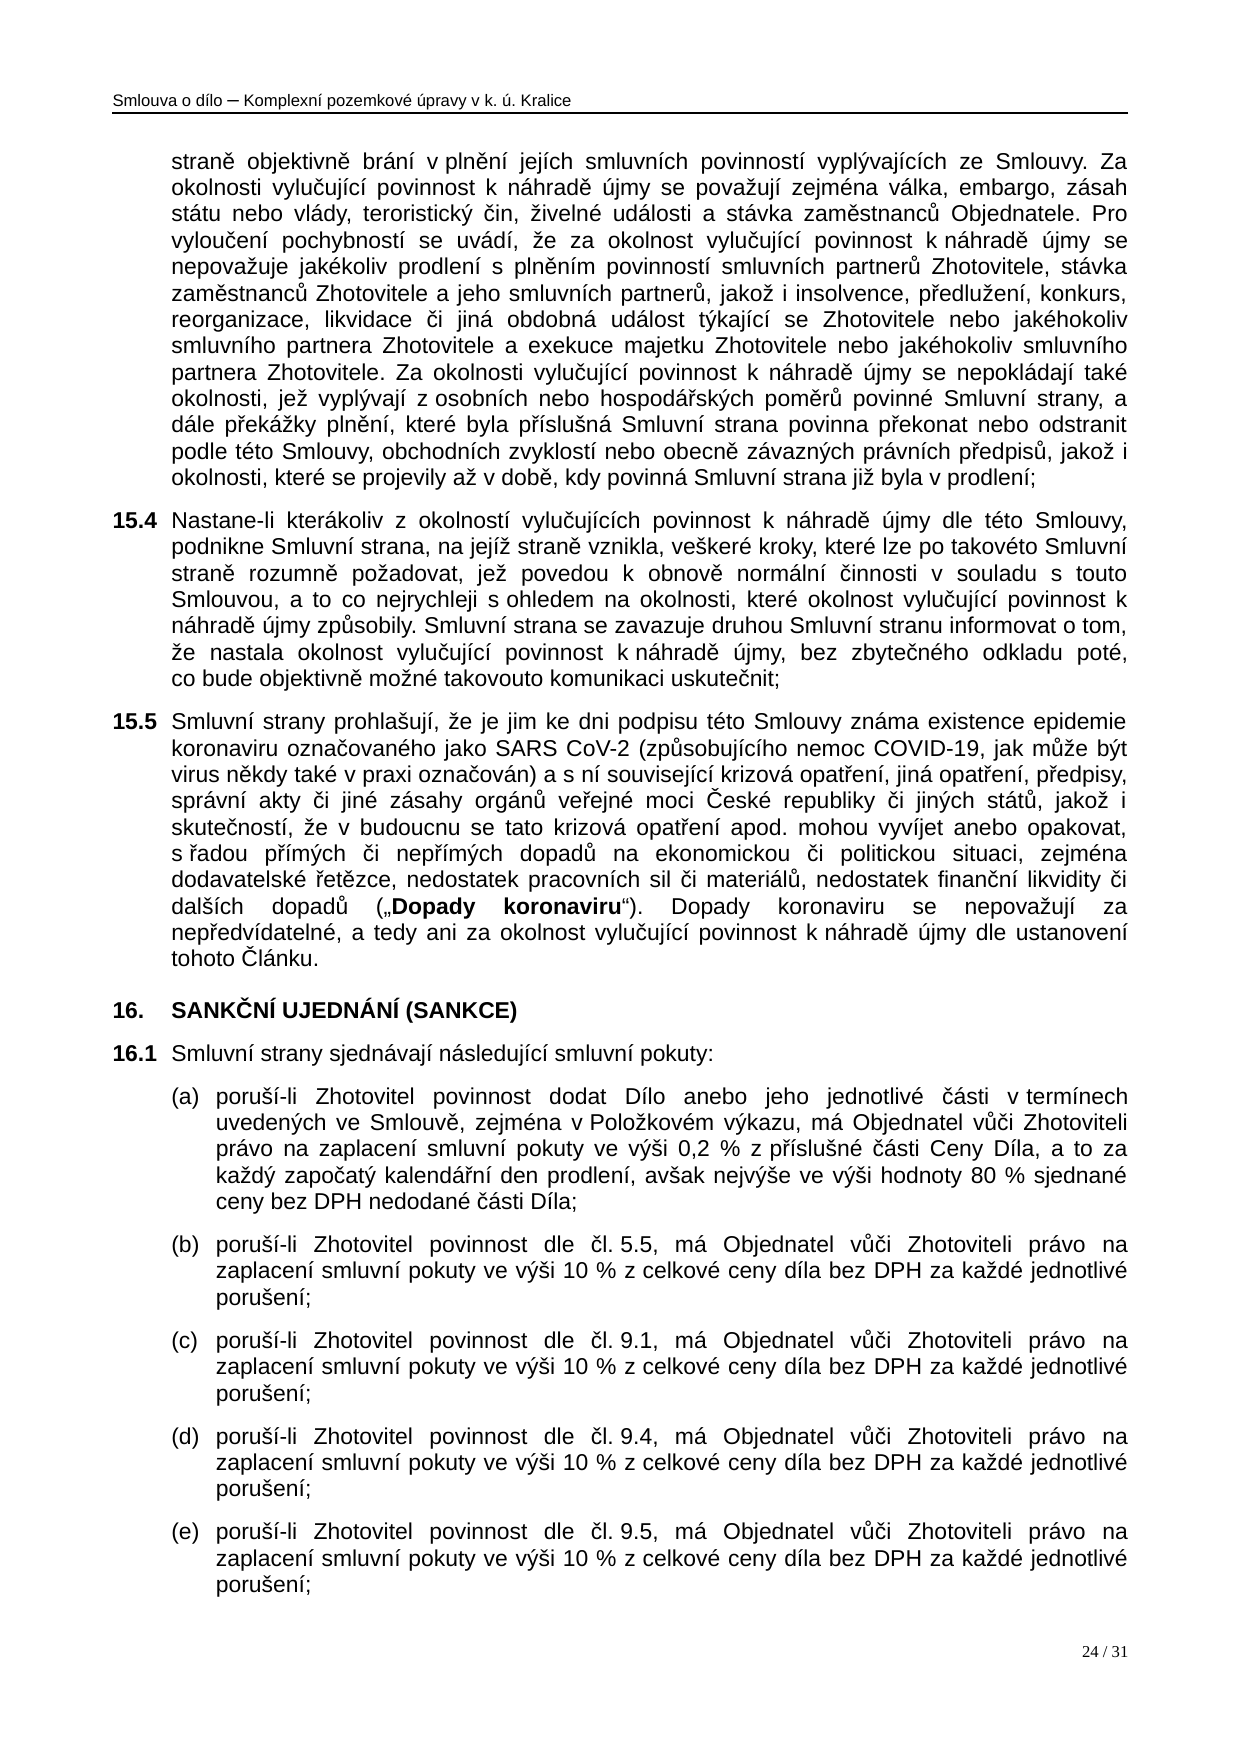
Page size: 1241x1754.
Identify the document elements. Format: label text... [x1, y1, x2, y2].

list poruší-li Zhotovitel povinnost dodat Dílo anebo jeho jednotlivé části v termínech uvedených ve Smlouvě, zejména v Položkovém výkazu, má Objednatel vůči Zhotoviteli právo na zaplacení smluvní pokuty ve výši 0,2 % z příslušné části Ceny Díla, a to za každý započatý kalendářní den prodlení, avšak nejvýše ve výši hodnoty 80 % sjednané ceny bez DPH nedodané části Díla; [171, 1083, 1128, 1214]
text Nastane-li kterákoliv z okolností vylučujících povinnost k náhradě újmy dle této Smlouvy, podnikne Smluvní strana, na jejíž straně vznikla, veškeré kroky, které lze po takovéto Smluvní straně rozumně požadovat, jež povedou k obnově normální činnosti v souladu s touto Smlouvou, a to co nejrychleji s ohledem na okolnosti, které okolnost vylučující povinnost k náhradě újmy způsobily. Smluvní strana se zavazuje druhou Smluvní stranu informovat o tom, že nastala okolnost vylučující povinnost k náhradě újmy, bez zbytečného odkladu poté, co bude objektivně možné takovouto komunikaci uskutečnit; [112, 507, 1128, 691]
text Smluvní strany sjednávají následující smluvní pokuty: [112, 1040, 1128, 1066]
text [112, 148, 1128, 490]
text Smluvní strany prohlašují, že je jim ke dni podpisu této Smlouvy známa existence epidemie koronaviru označovaného jako SARS CoV-2 (způsobujícího nemoc COVID-19, jak může být virus někdy také v praxi označován) a s ní související krizová opatření, jiná opatření, předpisy, správní akty či jiné zásahy orgánů veřejné moci České republiky či jiných států, jakož i skutečností, že v budoucnu se tato krizová opatření apod. mohou vyvíjet anebo opakovat, s řadou přímých či nepřímých dopadů na ekonomickou či politickou situaci, zejména dodavatelské řetězce, nedostatek pracovních sil či materiálů, nedostatek finanční likvidity či dalších dopadů („Dopady koronaviru“). Dopady koronaviru se nepovažují za nepředvídatelné, a tedy ani za okolnost vylučující povinnost k náhradě újmy dle ustanovení tohoto Článku. [112, 708, 1128, 972]
list poruší-li Zhotovitel povinnost dle čl. 9.4, má Objednatel vůči Zhotoviteli právo na zaplacení smluvní pokuty ve výši 10 % z celkové ceny díla bez DPH za každé jednotlivé porušení; [171, 1423, 1128, 1502]
list poruší-li Zhotovitel povinnost dle čl. 5.5, má Objednatel vůči Zhotoviteli právo na zaplacení smluvní pokuty ve výši 10 % z celkové ceny díla bez DPH za každé jednotlivé porušení; [171, 1231, 1128, 1310]
list poruší-li Zhotovitel povinnost dle čl. 9.1, má Objednatel vůči Zhotoviteli právo na zaplacení smluvní pokuty ve výši 10 % z celkové ceny díla bez DPH za každé jednotlivé porušení; [171, 1327, 1128, 1406]
text Sankční ujednání (SANKCE) [112, 997, 1128, 1023]
list poruší-li Zhotovitel povinnost dle čl. 9.5, má Objednatel vůči Zhotoviteli právo na zaplacení smluvní pokuty ve výši 10 % z celkové ceny díla bez DPH za každé jednotlivé porušení; [171, 1518, 1128, 1597]
